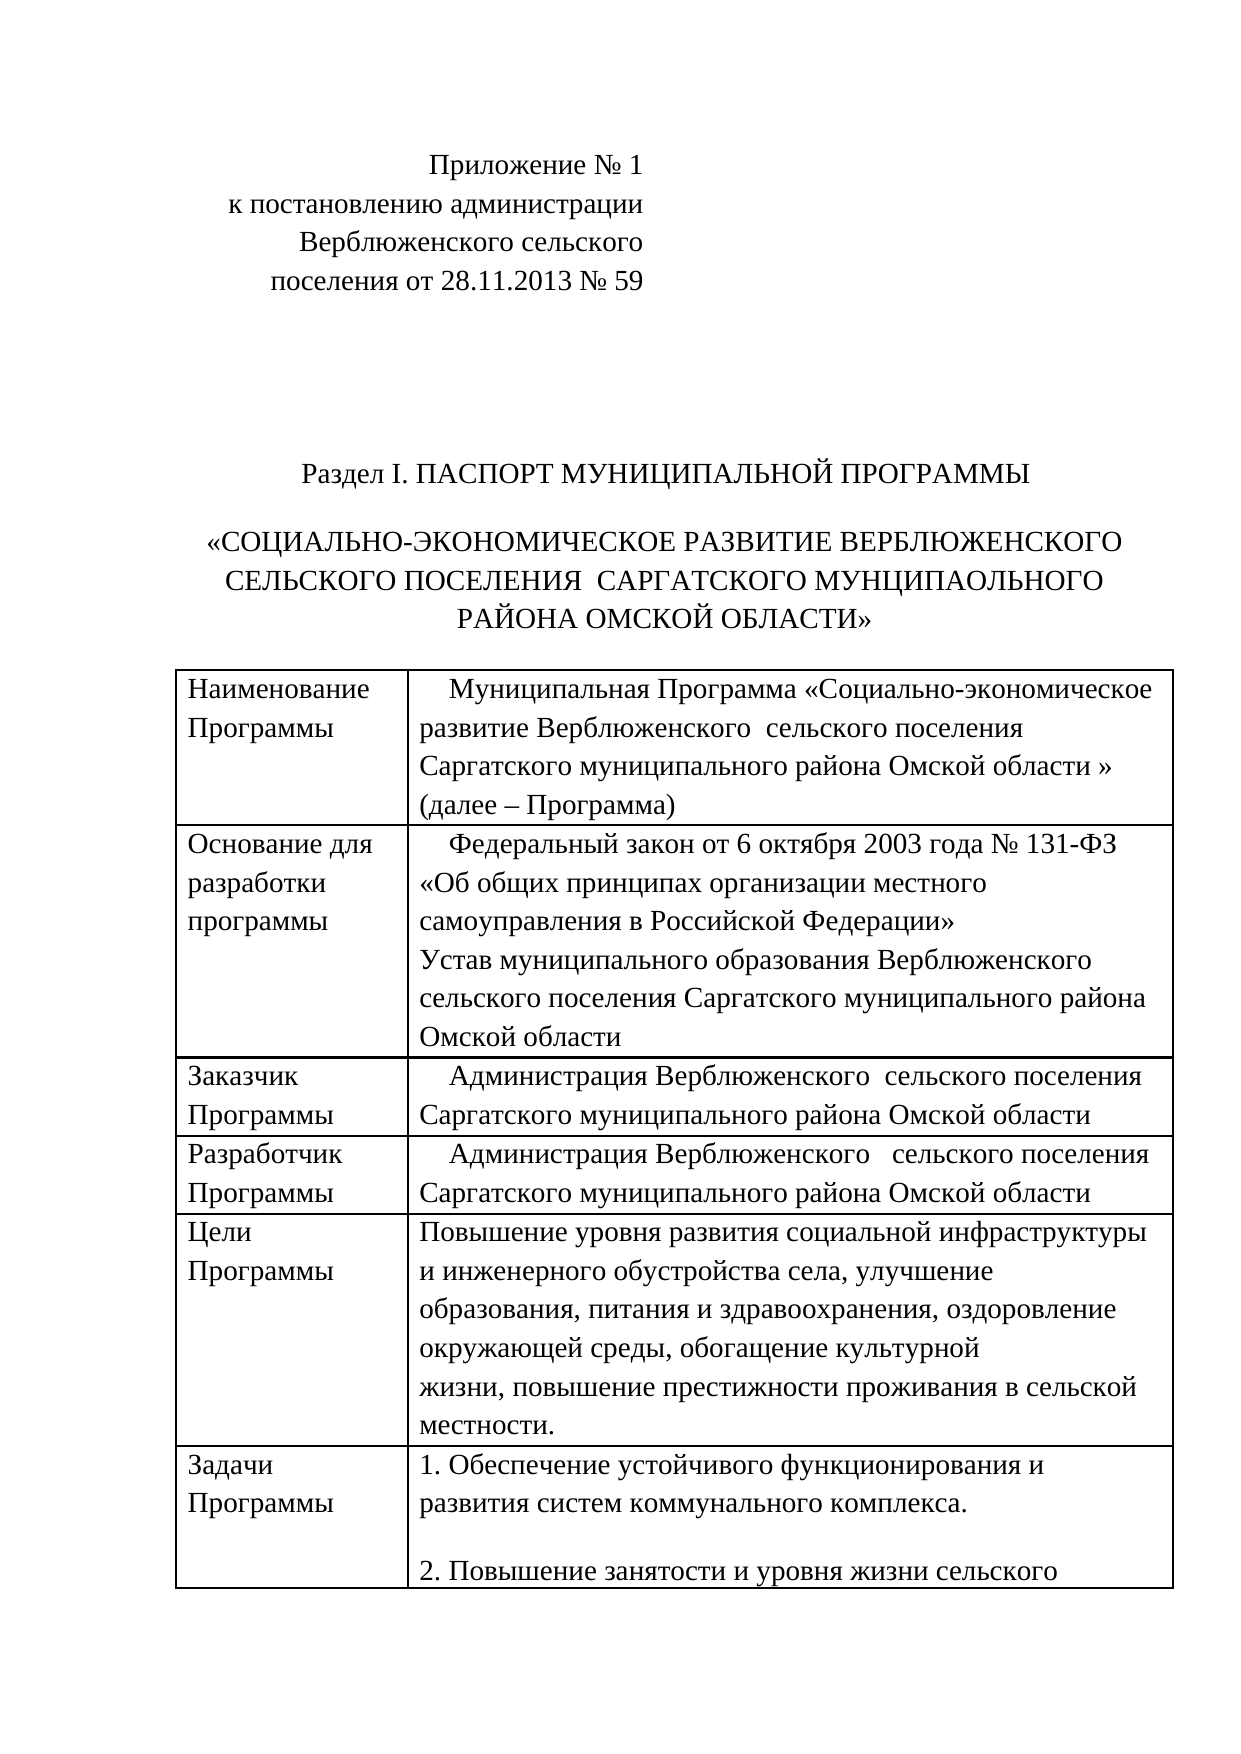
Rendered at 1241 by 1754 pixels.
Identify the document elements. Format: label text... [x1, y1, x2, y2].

table_cell Разработчик Программы [177, 1137, 407, 1212]
table_cell Федеральный закон от 6 октября 2003 года № 131-ФЗ «Об общих принципах организации местного самоуправления в Российской Федерации» Устав муниципального образования Верблюженского сельского поселения Саргатского муниципального района Омской области [409, 826, 1172, 1056]
table_header Наименование Программы [177, 671, 407, 824]
table_cell Заказчик Программы [177, 1059, 407, 1134]
table_cell Цели Программы [177, 1215, 407, 1445]
text «СОЦИАЛЬНО-ЭКОНОМИЧЕСКОЕ РАЗВИТИЕ ВЕРБЛЮЖЕНСКОГО СЕЛЬСКОГО ПОСЕЛЕНИЯ САРГАТСКОГО МУНЦИПАОЛЬНОГО РАЙОНА ОМСКОЙ ОБЛАСТИ» [177, 524, 1152, 635]
text Раздел I. ПАСПОРТ МУНИЦИПАЛЬНОЙ ПРОГРАММЫ [177, 457, 1152, 490]
table_header Муниципальная Программа «Социально-экономическое развитие Верблюженского сельского поселения Саргатского муниципального района Омской области » (далее – Программа) [409, 671, 1172, 824]
table_cell Задачи Программы [177, 1447, 407, 1587]
table_cell Основание для разработки программы [177, 826, 407, 1056]
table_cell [409, 1447, 1172, 1587]
table_cell Администрация Верблюженского сельского поселения Саргатского муниципального района Омской области [409, 1059, 1172, 1134]
table_cell Администрация Верблюженского сельского поселения Саргатского муниципального района Омской области [409, 1137, 1172, 1212]
table_cell Повышение уровня развития социальной инфраструктуры и инженерного обустройства села, улучшение образования, питания и здравоохранения, оздоровление окружающей среды, обогащение культурной жизни, повышение престижности проживания в сельской местности. [409, 1215, 1172, 1445]
